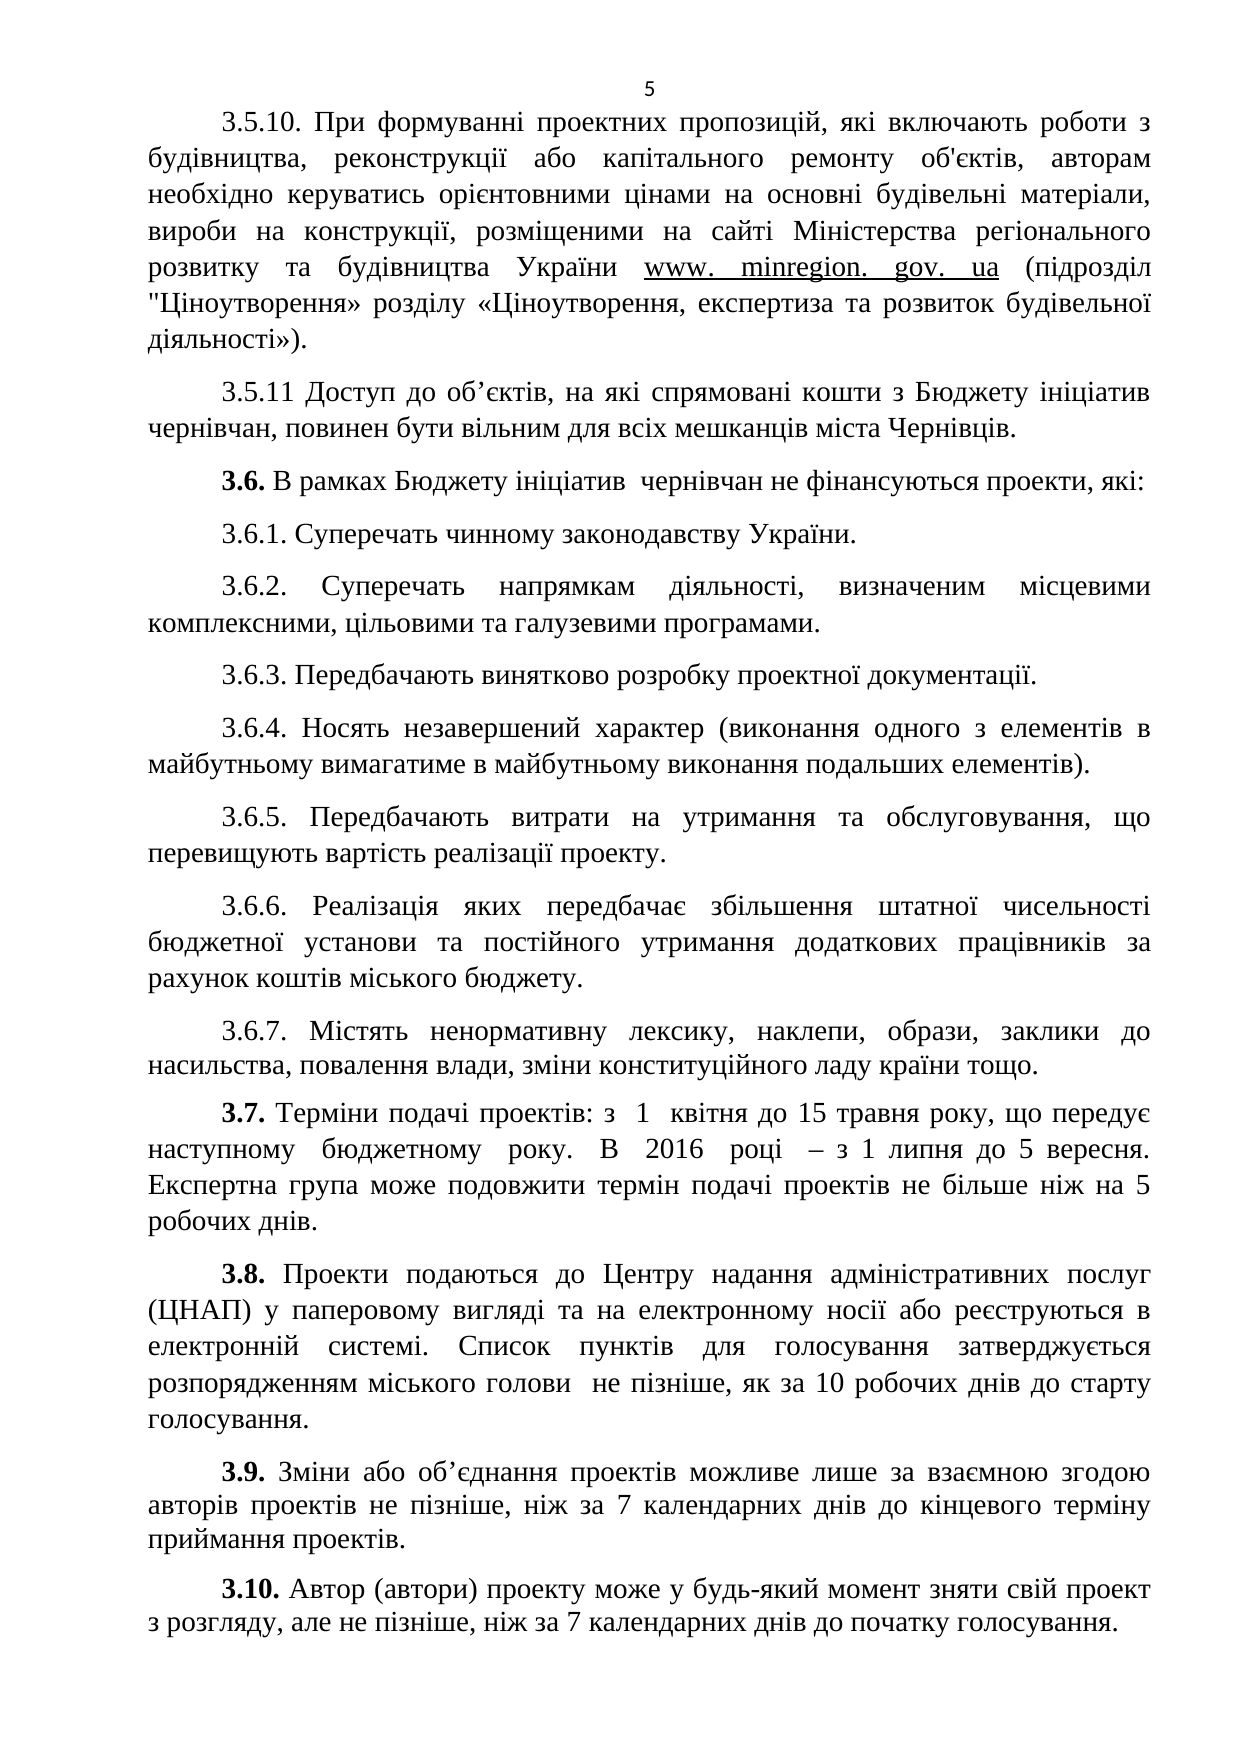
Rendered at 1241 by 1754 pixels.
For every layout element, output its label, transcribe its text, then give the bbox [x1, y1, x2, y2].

text 3.6. В рамках Бюджету ініціатив чернівчан не фінансуються проекти, які: [148, 463, 1152, 496]
text 3.6.4. Носять незавершений характер (виконання одного з елементів в майбутньому вимагатиме в майбутньому виконання подальших елементів). [148, 710, 1152, 780]
text 3.5.10. При формуванні проектних пропозицій, які включають роботи з будівництва, реконструкції або капітального ремонту об'єктів, авторам необхідно керуватись орієнтовними цінами на основні будівельні матеріали, вироби на конструкції, розміщеними на сайті Міністерства регіонального розвитку та будівництва України www. minregion. gov. ua (підрозділ "Ціноутворення» розділу «Ціноутворення, експертиза та розвиток будівельної діяльності»). [148, 104, 1152, 355]
text 3.9. Зміни або об’єднання проектів можливе лише за взаємною згодою авторів проектів не пізніше, ніж за 7 календарних днів до кінцевого терміну приймання проектів. [148, 1454, 1152, 1554]
text 3.8. Проекти подаються до Центру надання адміністративних послуг (ЦНАП) у паперовому вигляді та на електронному носії або реєструються в електронній системі. Список пунктів для голосування затверджується розпорядженням міського голови не пізніше, як за 10 робочих днів до старту голосування. [148, 1256, 1152, 1434]
text 3.6.1. Суперечать чинному законодавству України. [148, 516, 1152, 549]
text 3.7. Терміни подачі проектів: з 1 квітня до 15 травня року, що передує наступному бюджетному року. В 2016 році – з 1 липня до 5 вересня. Експертна група може подовжити термін подачі проектів не більше ніж на 5 робочих днів. [148, 1095, 1152, 1237]
text 3.6.5. Передбачають витрати на утримання та обслуговування, що перевищують вартість реалізації проекту. [148, 799, 1152, 869]
text 3.10. Автор (автори) проекту може у будь-який момент зняти свій проект з розгляду, але не пізніше, ніж за 7 календарних днів до початку голосування. [148, 1571, 1152, 1638]
text 3.6.3. Передбачають винятково розробку проектної документації. [148, 657, 1152, 691]
text 3.6.7. Містять ненормативну лексику, наклепи, образи, заклики до насильства, повалення влади, зміни конституційного ладу країни тощо. [148, 1013, 1152, 1080]
text 3.5.11 Доступ до об’єктів, на які спрямовані кошти з Бюджету ініціатив чернівчан, повинен бути вільним для всіх мешканців міста Чернівців. [148, 374, 1152, 444]
text 3.6.2. Суперечать напрямкам діяльності, визначеним місцевими комплексними, цільовими та галузевими програмами. [148, 568, 1152, 638]
text 3.6.6. Реалізація яких передбачає збільшення штатної чисельності бюджетної установи та постійного утримання додаткових працівників за рахунок коштів міського бюджету. [148, 888, 1152, 994]
